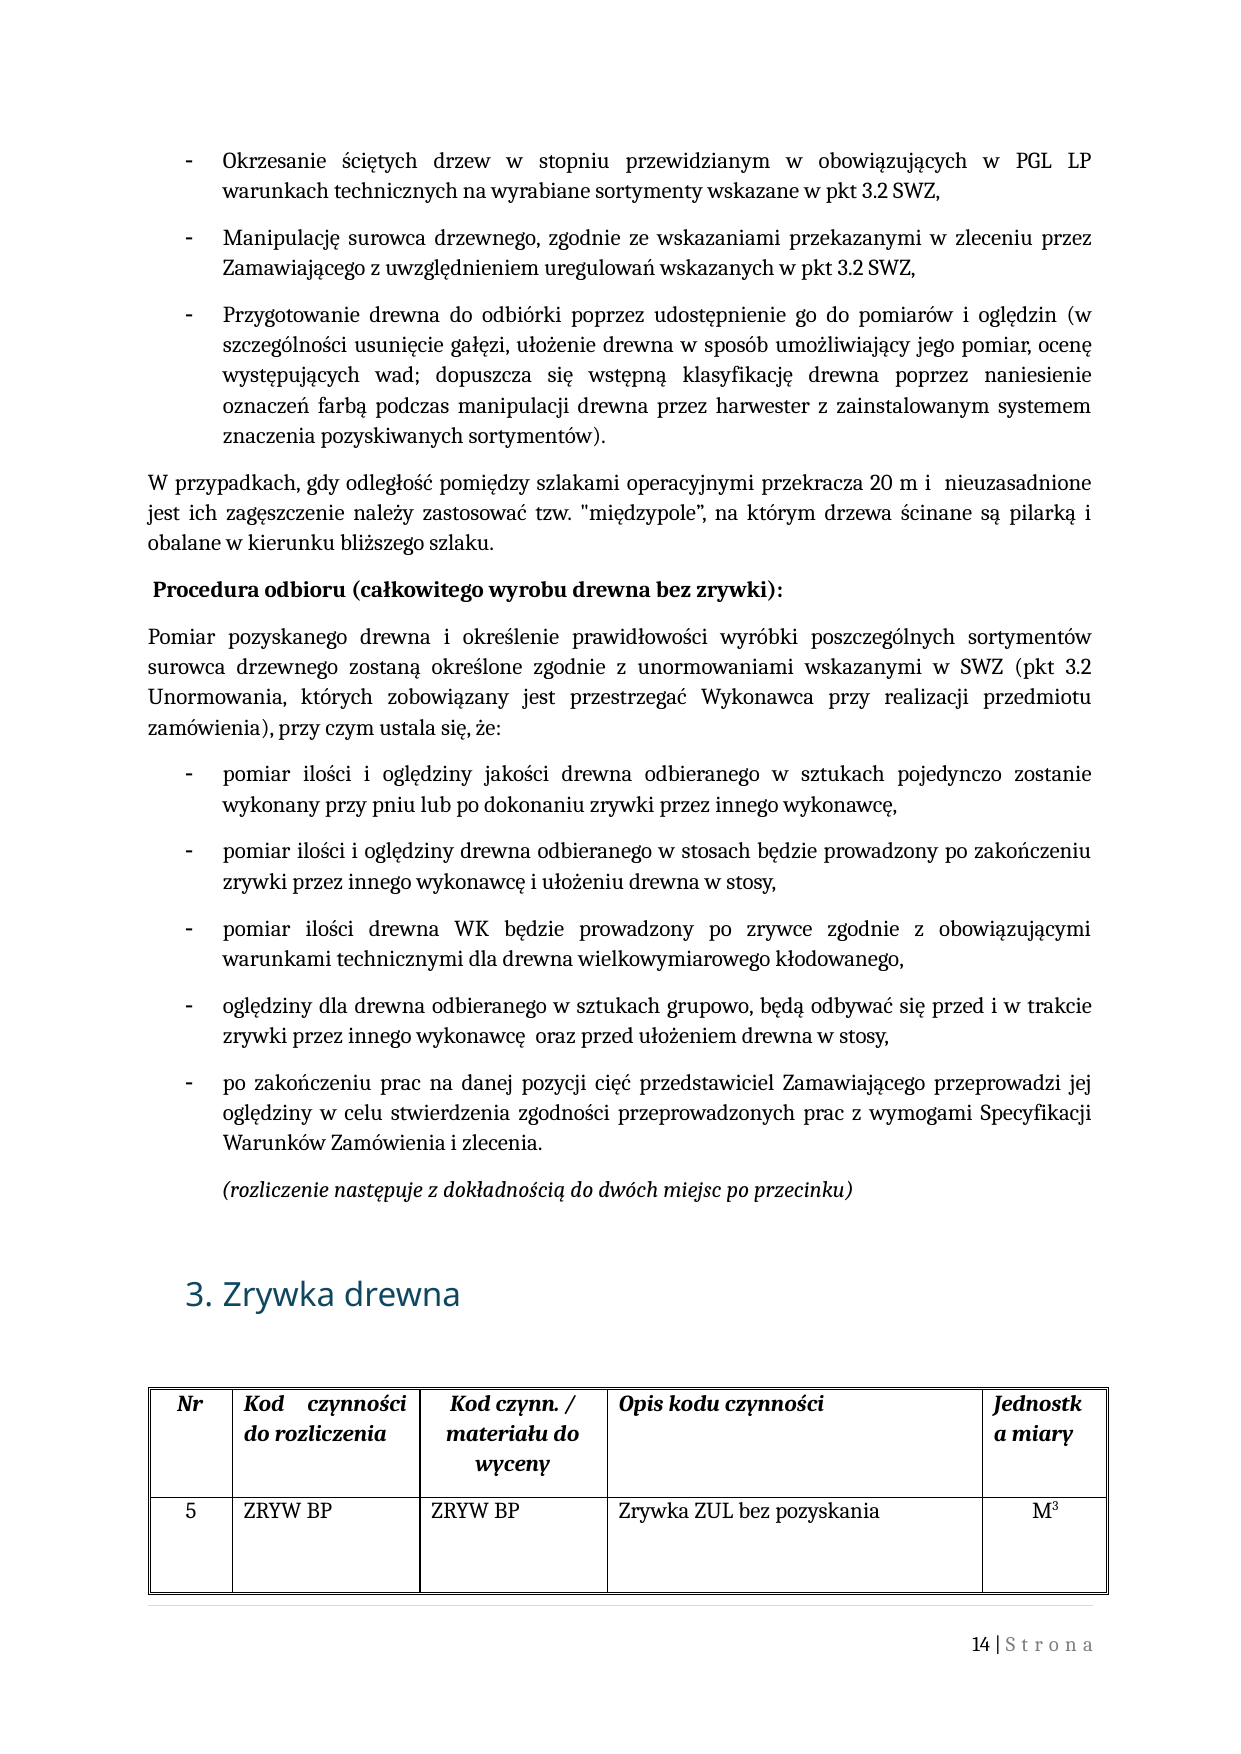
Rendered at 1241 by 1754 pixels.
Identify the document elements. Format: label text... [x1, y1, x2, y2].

table_header Kod czynności do rozliczenia [233, 1390, 419, 1497]
list Okrzesanie ściętych drzew w stopniu przewidzianym w obowiązujących w PGL LP warunkach technicznych na wyrabiane sortymenty wskazane w pkt 3.2 SWZ, [185, 148, 1093, 204]
table_cell M3 [983, 1498, 1106, 1592]
list pomiar ilości i oględziny drewna odbieranego w stosach będzie prowadzony po zakończeniu zrywki przez innego wykonawcę i ułożeniu drewna w stosy, [185, 838, 1093, 895]
list pomiar ilości i oględziny jakości drewna odbieranego w sztukach pojedynczo zostanie wykonany przy pniu lub po dokonaniu zrywki przez innego wykonawcę, [185, 761, 1093, 818]
list Przygotowanie drewna do odbiórki poprzez udostępnienie go do pomiarów i oględzin (w szczególności usunięcie gałęzi, ułożenie drewna w sposób umożliwiający jego pomiar, ocenę występujących wad; dopuszcza się wstępną klasyfikację drewna poprzez naniesienie oznaczeń farbą podczas manipulacji drewna przez harwester z zainstalowanym systemem znaczenia pozyskiwanych sortymentów). [185, 302, 1093, 449]
text (rozliczenie następuje z dokładnością do dwóch miejsc po przecinku) [148, 1177, 1093, 1203]
table_header Nr [151, 1390, 232, 1497]
table_cell Zrywka ZUL bez pozyskania [608, 1498, 982, 1592]
table_header Kod czynn. / materiału do wyceny [421, 1390, 607, 1497]
list Manipulację surowca drzewnego, zgodnie ze wskazaniami przekazanymi w zleceniu przez Zamawiającego z uwzględnieniem uregulowań wskazanych w pkt 3.2 SWZ, [185, 225, 1093, 281]
text W przypadkach, gdy odległość pomiędzy szlakami operacyjnymi przekracza 20 m i nieuzasadnione jest ich zagęszczenie należy zastosować tzw. "międzypole”, na którym drzewa ścinane są pilarką i obalane w kierunku bliższego szlaku. [148, 469, 1093, 556]
table_header Jednostka miary [983, 1390, 1106, 1497]
table_header Opis kodu czynności [608, 1390, 982, 1497]
list Zrywka drewna [185, 1271, 1093, 1316]
table_cell ZRYW BP [233, 1498, 419, 1592]
list po zakończeniu prac na danej pozycji cięć przedstawiciel Zamawiającego przeprowadzi jej oględziny w celu stwierdzenia zgodności przeprowadzonych prac z wymogami Specyfikacji Warunków Zamówienia i zlecenia. [185, 1069, 1093, 1156]
table_cell 5 [151, 1498, 232, 1592]
list pomiar ilości drewna WK będzie prowadzony po zrywce zgodnie z obowiązującymi warunkami technicznymi dla drewna wielkowymiarowego kłodowanego, [185, 915, 1093, 972]
text Pomiar pozyskanego drewna i określenie prawidłowości wyróbki poszczególnych sortymentów surowca drzewnego zostaną określone zgodnie z unormowaniami wskazanymi w SWZ (pkt 3.2 Unormowania, których zobowiązany jest przestrzegać Wykonawca przy realizacji przedmiotu zamówienia), przy czym ustala się, że: [148, 624, 1093, 741]
text Procedura odbioru (całkowitego wyrobu drewna bez zrywki): [148, 577, 1093, 603]
list oględziny dla drewna odbieranego w sztukach grupowo, będą odbywać się przed i w trakcie zrywki przez innego wykonawcę oraz przed ułożeniem drewna w stosy, [185, 992, 1093, 1049]
table_cell ZRYW BP [421, 1498, 607, 1592]
